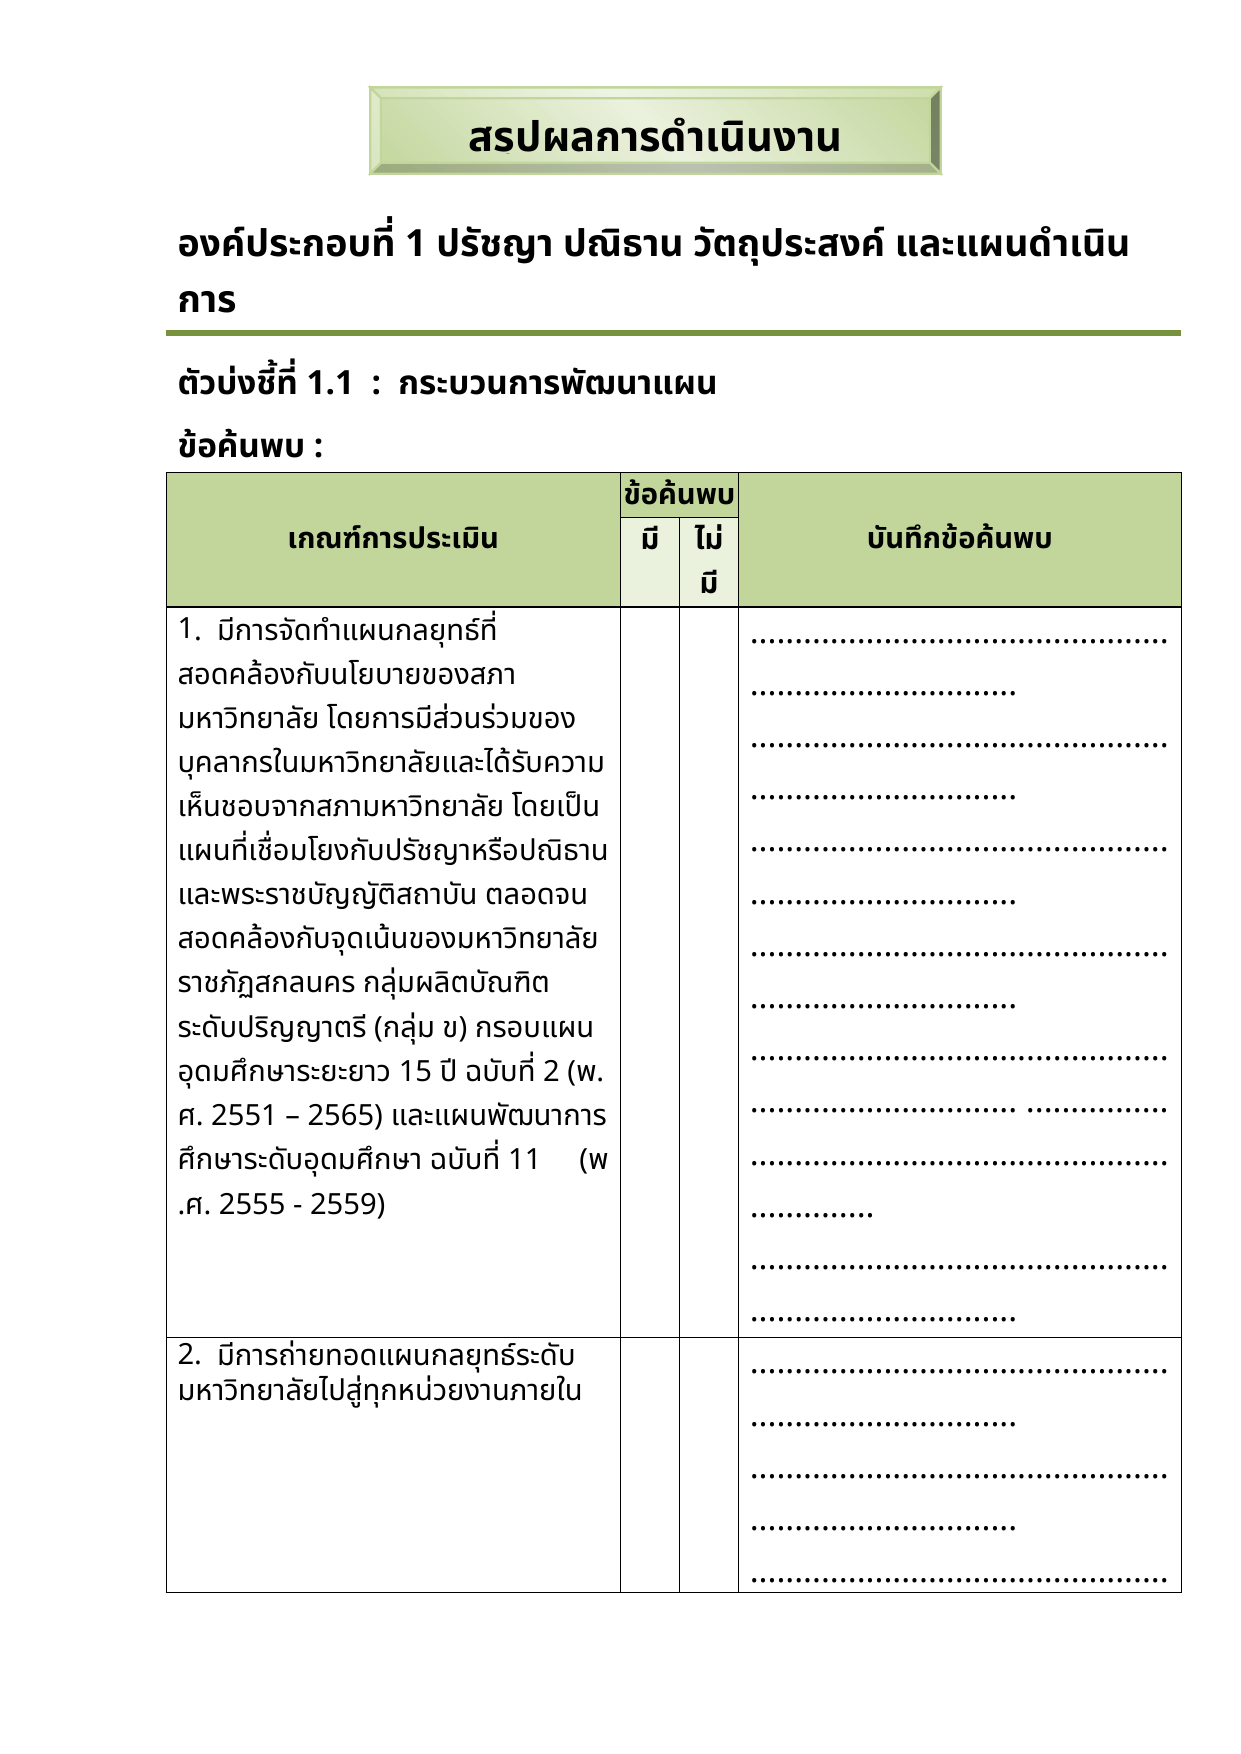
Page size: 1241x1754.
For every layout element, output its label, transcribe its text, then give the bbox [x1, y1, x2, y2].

table_cell 1. มีการจัดทำแผนกลยุทธ์ที่สอดคล้องกับนโยบายของสภามหาวิทยาลัย โดยการมีส่วนร่วมของบุคลากรในมหาวิทยาลัยและได้รับความเห็นชอบจากสภามหาวิทยาลัย โดยเป็นแผนที่เชื่อมโยงกับปรัชญาหรือปณิธานและพระราชบัญญัติสถาบัน ตลอดจนสอดคล้องกับจุดเน้นของมหาวิทยาลัยราชภัฏสกลนคร กลุ่มผลิตบัณฑิตระดับปริญญาตรี (กลุ่ม ข) กรอบแผนอุดมศึกษาระยะยาว 15 ปี ฉบับที่ 2 (พ.ศ. 2551 – 2565) และแผนพัฒนาการศึกษาระดับอุดมศึกษา ฉบับที่ 11 (พ.ศ. 2555 - 2559) [167, 608, 620, 1337]
table_cell [621, 608, 679, 1337]
table_cell [621, 1338, 679, 1592]
text ข้อค้นพบ : [177, 422, 1142, 472]
text ตัวบ่งชี้ที่ 1.1 : กระบวนการพัฒนาแผน [177, 358, 1142, 409]
table_cell ............................................................................. ............................................................................. ............................................................................. ............................................................................. ............................................................................. ............................................................................. ............................................................................. [739, 608, 1181, 1337]
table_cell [739, 1338, 1181, 1592]
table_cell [167, 1338, 620, 1592]
table_header องค์ประกอบที่ 1 ปรัชญา ปณิธาน วัตถุประสงค์ และแผนดำเนินการ [166, 216, 1181, 329]
table_cell [680, 608, 738, 1337]
table_header เกณฑ์การประเมิน [167, 473, 620, 606]
table_header ข้อค้นพบ [621, 473, 738, 517]
table_cell มี [621, 518, 679, 606]
table_header บันทึกข้อค้นพบ [739, 473, 1181, 606]
table_cell [680, 1338, 738, 1592]
table_cell ไม่มี [680, 518, 738, 606]
